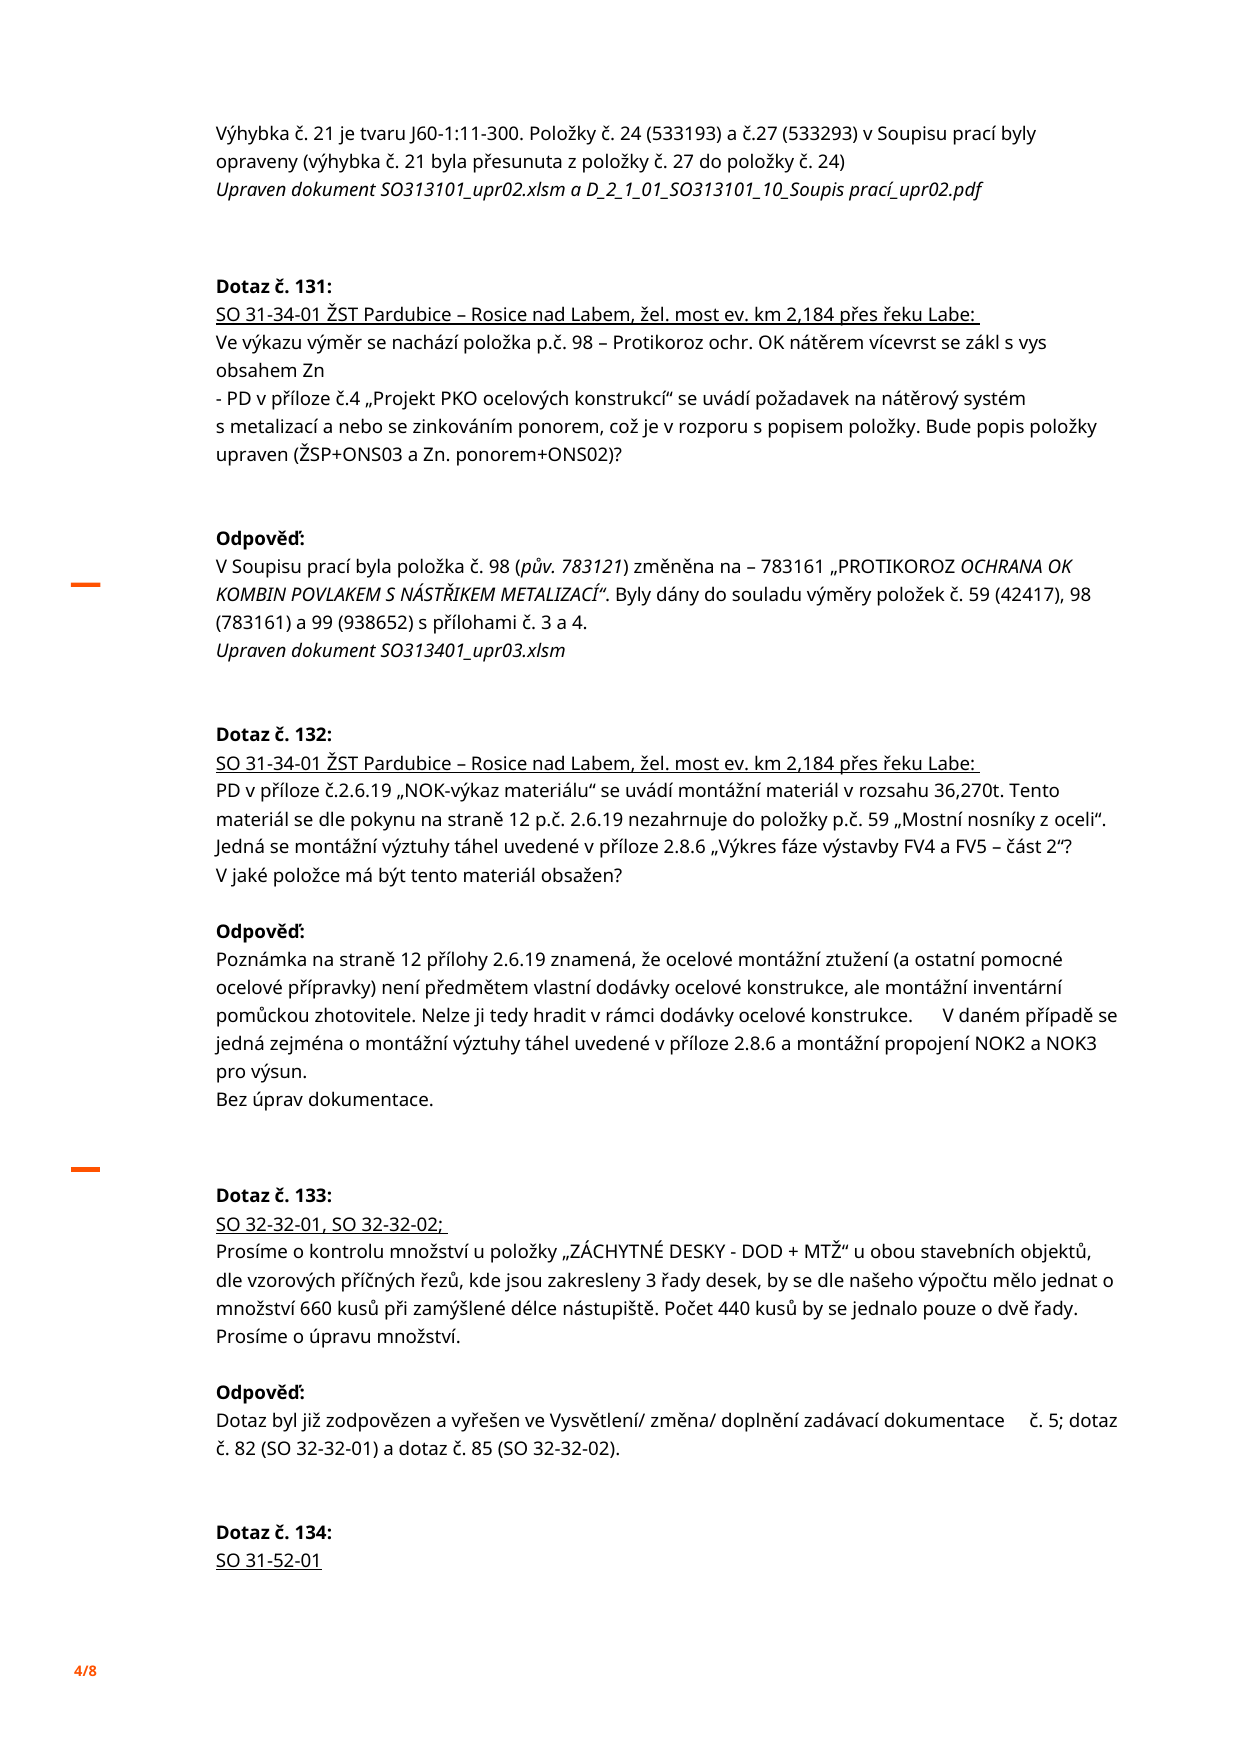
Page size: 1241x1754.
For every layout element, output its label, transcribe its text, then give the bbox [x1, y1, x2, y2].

text Odpověď: [216, 526, 1122, 551]
text Poznámka na straně 12 přílohy 2.6.19 znamená, že ocelové montážní ztužení (a ostatní pomocné ocelové přípravky) není předmětem vlastní dodávky ocelové konstrukce, ale montážní inventární pomůckou zhotovitele. Nelze ji tedy hradit v rámci dodávky ocelové konstrukce. V daném případě se jedná zejména o montážní výztuhy táhel uvedené v příloze 2.8.6 a montážní propojení NOK2 a NOK3 pro výsun. [216, 946, 1122, 1083]
text Dotaz byl již zodpovězen a vyřešen ve Vysvětlení/ změna/ doplnění zadávací dokumentace č. 5; dotaz č. 82 (SO 32-32-01) a dotaz č. 85 (SO 32-32-02). [216, 1407, 1122, 1461]
text V jaké položce má být tento materiál obsažen? [216, 862, 1122, 887]
text Prosíme o kontrolu množství u položky „ZÁCHYTNÉ DESKY - DOD + MTŽ“ u obou stavebních objektů, dle vzorových příčných řezů, kde jsou zakresleny 3 řady desek, by se dle našeho výpočtu mělo jednat o množství 660 kusů při zamýšlené délce nástupiště. Počet 440 kusů by se jednalo pouze o dvě řady. Prosíme o úpravu množství. [216, 1239, 1122, 1348]
text SO 31-34-01 ŽST Pardubice – Rosice nad Labem, žel. most ev. km 2,184 přes řeku Labe: [216, 750, 1122, 775]
text Dotaz č. 134: [216, 1519, 1122, 1544]
text - PD v příloze č.4 „Projekt PKO ocelových konstrukcí“ se uvádí požadavek na nátěrový systém s metalizací a nebo se zinkováním ponorem, což je v rozporu s popisem položky. Bude popis položky upraven (ŽSP+ONS03 a Zn. ponorem+ONS02)? [216, 386, 1122, 467]
text Odpověď: [216, 1379, 1122, 1404]
text SO 31-52-01 [216, 1547, 1122, 1573]
text Výhybka č. 21 je tvaru J60-1:11-300. Položky č. 24 (533193) a č.27 (533293) v Soupisu prací byly opraveny (výhybka č. 21 byla přesunuta z položky č. 27 do položky č. 24) [216, 121, 1122, 174]
text Dotaz č. 131: [216, 273, 1122, 299]
text V Soupisu prací byla položka č. 98 (pův. 783121) změněna na – 783161 „PROTIKOROZ OCHRANA OK KOMBIN POVLAKEM S NÁSTŘIKEM METALIZACÍ“. Byly dány do souladu výměry položek č. 59 (42417), 98 (783161) a 99 (938652) s přílohami č. 3 a 4. [216, 554, 1122, 635]
text SO 32-32-01, SO 32-32-02; [216, 1211, 1122, 1236]
text Upraven dokument SO313101_upr02.xlsm a D_2_1_01_SO313101_10_Soupis prací_upr02.pdf [216, 177, 1122, 202]
text Upraven dokument SO313401_upr03.xlsm [216, 638, 1122, 663]
text PD v příloze č.2.6.19 „NOK-výkaz materiálu“ se uvádí montážní materiál v rozsahu 36,270t. Tento materiál se dle pokynu na straně 12 p.č. 2.6.19 nezahrnuje do položky p.č. 59 „Mostní nosníky z oceli“. Jedná se montážní výztuhy táhel uvedené v příloze 2.8.6 „Výkres fáze výstavby FV4 a FV5 – část 2“? [216, 778, 1122, 859]
text Odpověď: [216, 918, 1122, 943]
text Bez úprav dokumentace. [216, 1086, 1122, 1112]
text Ve výkazu výměr se nachází položka p.č. 98 – Protikoroz ochr. OK nátěrem vícevrst se zákl s vys obsahem Zn [216, 329, 1122, 383]
text Dotaz č. 133: [216, 1183, 1122, 1208]
text SO 31-34-01 ŽST Pardubice – Rosice nad Labem, žel. most ev. km 2,184 přes řeku Labe: [216, 301, 1122, 327]
text Dotaz č. 132: [216, 722, 1122, 747]
